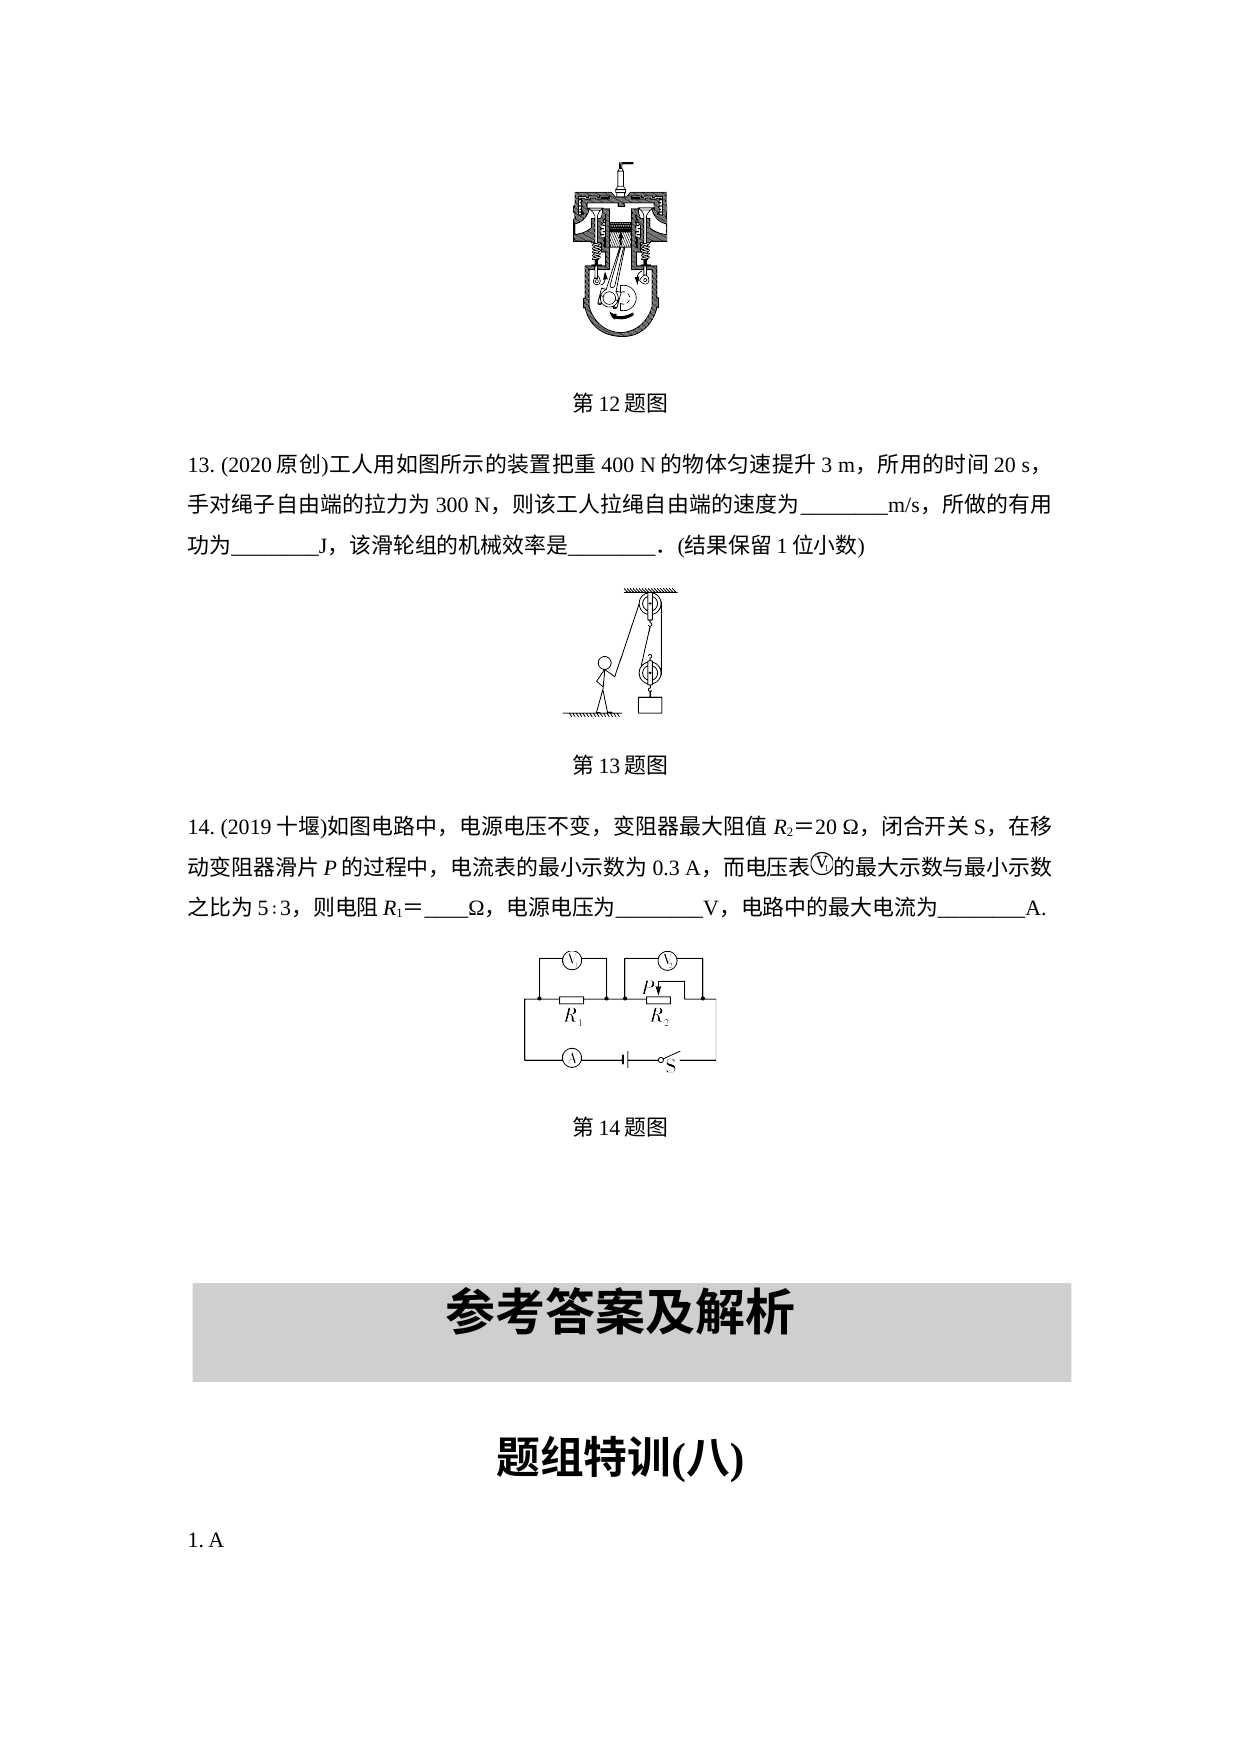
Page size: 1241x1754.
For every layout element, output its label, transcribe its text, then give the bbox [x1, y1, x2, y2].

picture [192, 1283, 1072, 1382]
text 1. A [187, 1524, 1053, 1556]
picture [524, 951, 717, 1073]
text 13. (2020原创)工人用如图所示的装置把重400 N的物体匀速提升3 m，所用的时间20 s，手对绳子自由端的拉力为300 N，则该工人拉绳自由端的速度为________m/s，所做的有用功为________J，该滑轮组的机械效率是________．(结果保留1位小数) [187, 446, 1053, 560]
text 第12题图 [187, 385, 1053, 418]
text 第14题图 [187, 1109, 1053, 1142]
text 第13题图 [187, 747, 1053, 780]
picture [562, 588, 678, 717]
text 参考答案及解析 [187, 1277, 1053, 1344]
picture [573, 162, 668, 337]
text 题组特训(八) [187, 1422, 1053, 1487]
picture [810, 852, 834, 875]
text 14. (2019十堰)如图电路中，电源电压不变，变阻器最大阻值R2＝20 Ω，闭合开关S，在移动变阻器滑片P的过程中，电流表的最小示数为0.3 A，而电压表的最大示数与最小示数之比为5∶3，则电阻R1＝____Ω，电源电压为________V，电路中的最大电流为________A. [187, 808, 1053, 922]
